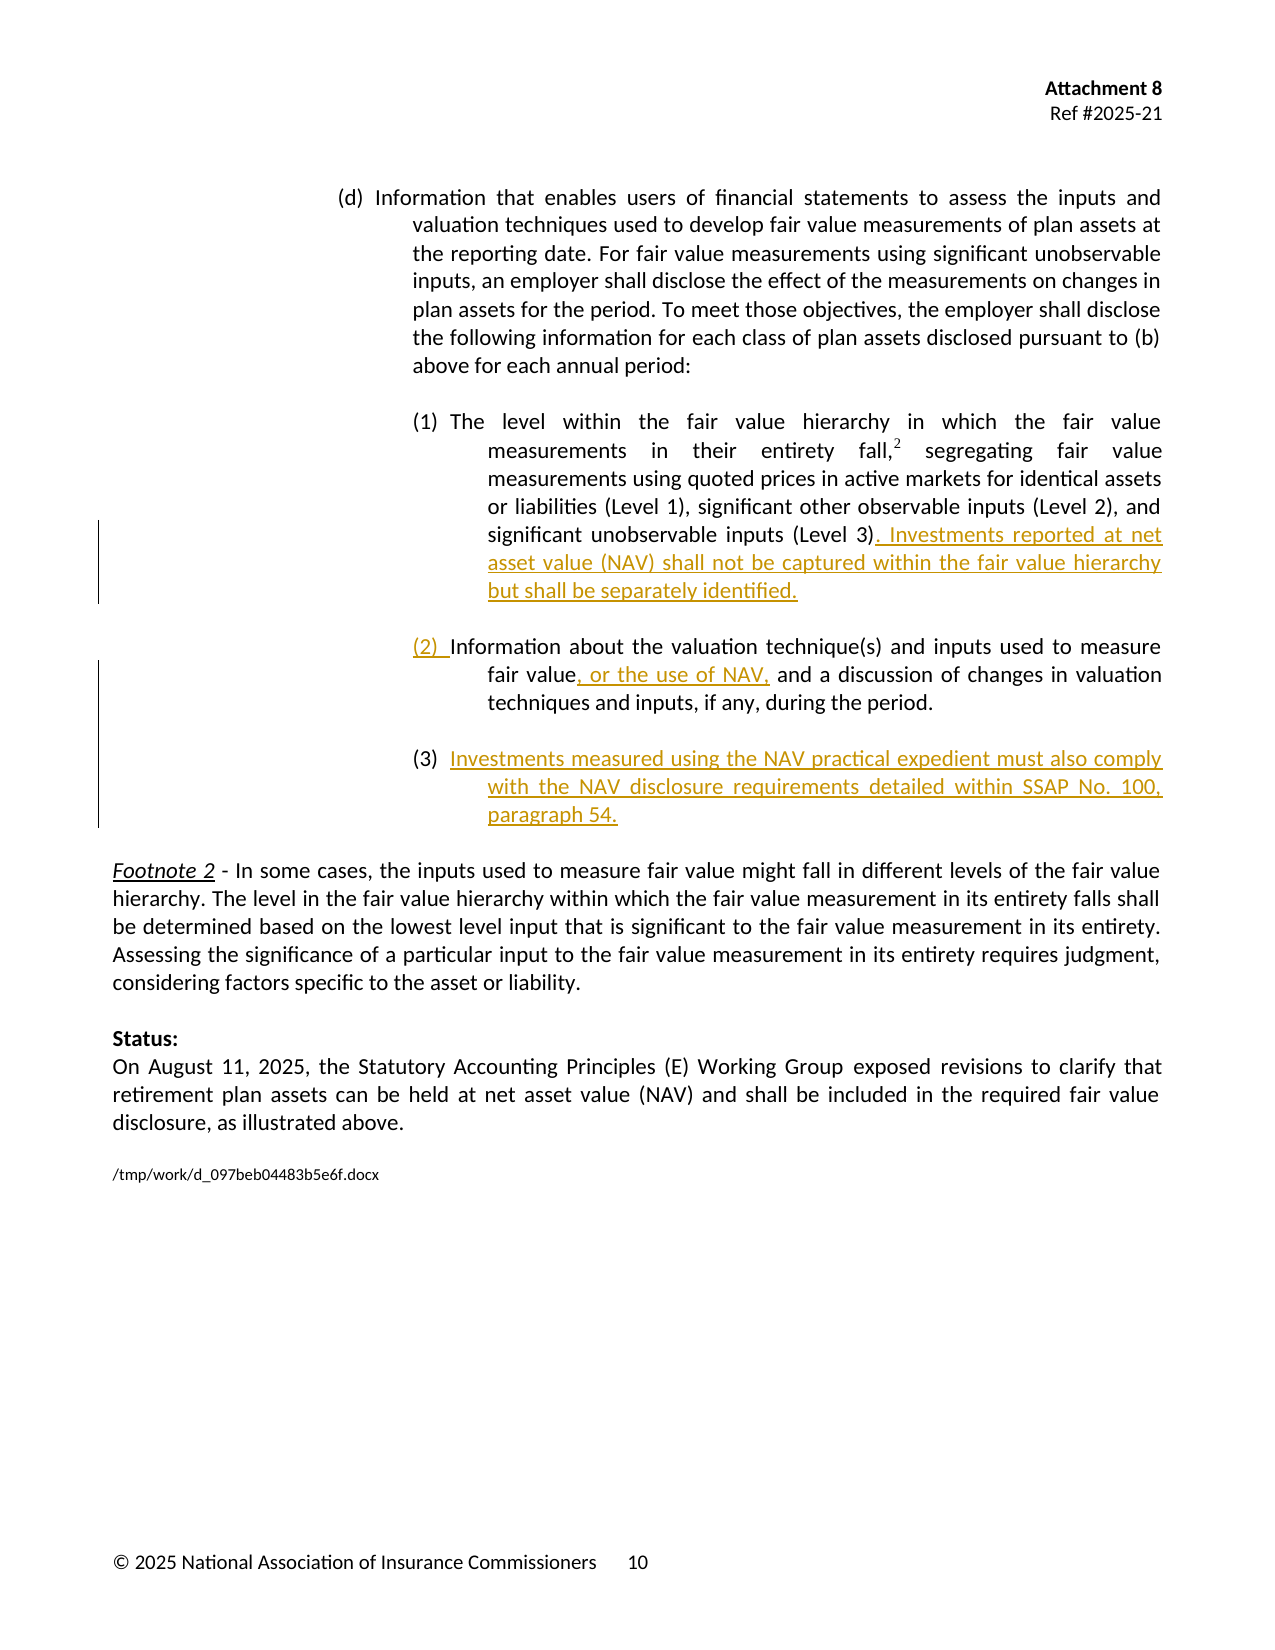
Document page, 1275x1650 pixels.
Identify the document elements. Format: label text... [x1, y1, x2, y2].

list Information about the valuation technique(s) and inputs used to measure fair value and a discussion of changes in valuation techniques and inputs, if any, during the period. [412, 632, 1162, 716]
text https://naiconline.sharepoint.com/teams/FRSStatutoryAccounting/National Meetings/A. National Meeting Materials/2025/12-9-25 Fall National Meeting/Hearing/08 - 25-21 - Retirement Plan Assets Held at NAV.docx [112, 1164, 1162, 1185]
text Status: [112, 1024, 1162, 1052]
list The level within the fair value hierarchy in which the fair value measurements in their entirety fall,2 segregating fair value measurements using quoted prices in active markets for identical assets or liabilities (Level 1), significant other observable inputs (Level 2), and significant unobservable inputs (Level 3) [412, 407, 1162, 604]
list Information that enables users of financial statements to assess the inputs and valuation techniques used to develop fair value measurements of plan assets at the reporting date. For fair value measurements using significant unobservable inputs, an employer shall disclose the effect of the measurements on changes in plan assets for the period. To meet those objectives, the employer shall disclose the following information for each class of plan assets disclosed pursuant to (b) above for each annual period: [337, 183, 1162, 379]
text Footnote 2 - In some cases, the inputs used to measure fair value might fall in different levels of the fair value hierarchy. The level in the fair value hierarchy within which the fair value measurement in its entirety falls shall be determined based on the lowest level input that is significant to the fair value measurement in its entirety. Assessing the significance of a particular input to the fair value measurement in its entirety requires judgment, considering factors specific to the asset or liability. [112, 856, 1162, 996]
text On August 11, 2025, the Statutory Accounting Principles (E) Working Group exposed revisions to clarify that retirement plan assets can be held at net asset value (NAV) and shall be included in the required fair value disclosure, as illustrated above. [112, 1052, 1162, 1136]
